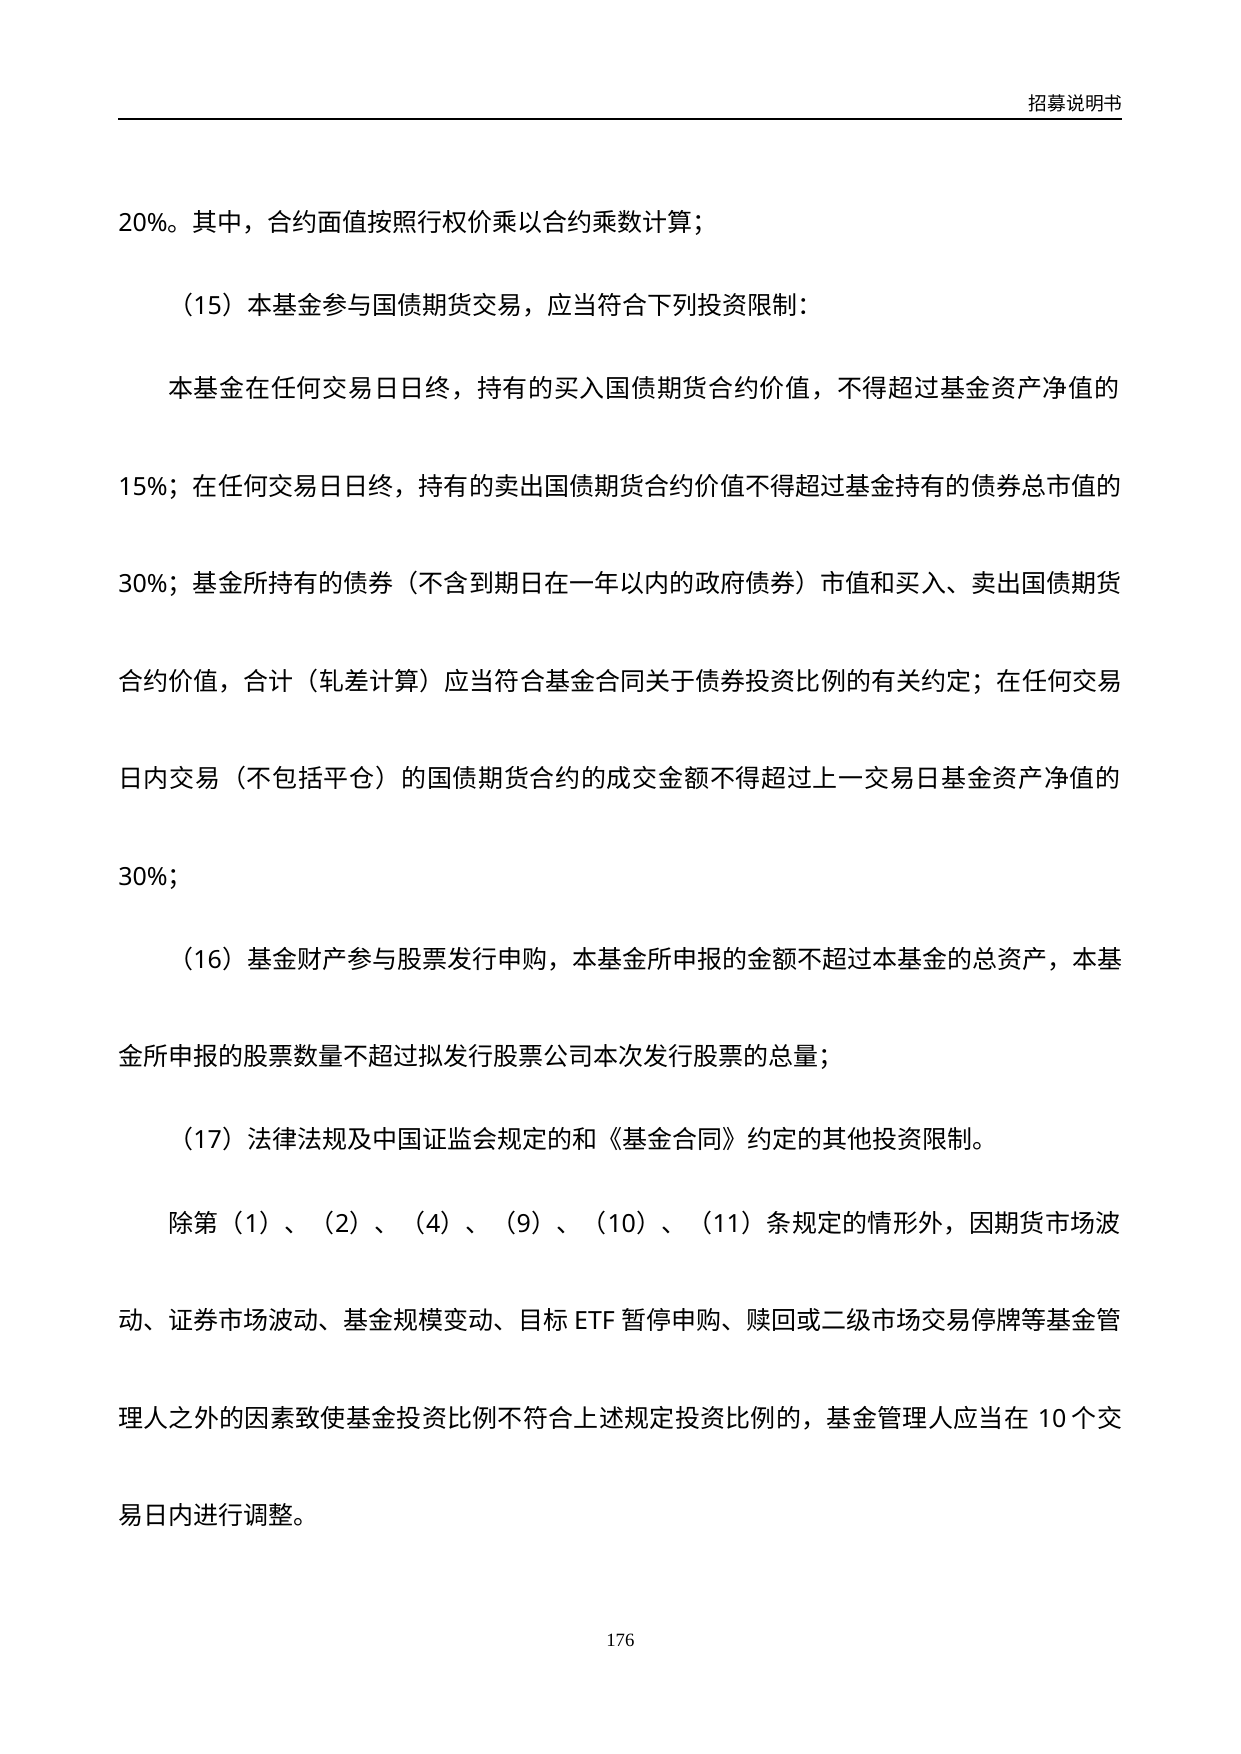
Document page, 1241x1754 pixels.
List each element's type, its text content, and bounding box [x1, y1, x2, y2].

text （15）本基金参与国债期货交易，应当符合下列投资限制： [118, 271, 1122, 336]
text 除第（1）、（2）、（4）、（9）、（10）、（11）条规定的情形外，因期货市场波动、证券市场波动、基金规模变动、目标ETF 暂停申购、赎回或二级市场交易停牌等基金管理人之外的因素致使基金投资比例不符合上述规定投资比例的，基金管理人应当在10个交易日内进行调整。 [118, 1189, 1122, 1546]
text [118, 188, 1122, 253]
text （17）法律法规及中国证监会规定的和《基金合同》约定的其他投资限制。 [118, 1106, 1122, 1171]
text （16）基金财产参与股票发行申购，本基金所申报的金额不超过本基金的总资产，本基金所申报的股票数量不超过拟发行股票公司本次发行股票的总量； [118, 925, 1122, 1087]
text 本基金在任何交易日日终，持有的买入国债期货合约价值，不得超过基金资产净值的15%；在任何交易日日终，持有的卖出国债期货合约价值不得超过基金持有的债券总市值的30%；基金所持有的债券（不含到期日在一年以内的政府债券）市值和买入、卖出国债期货合约价值，合计（轧差计算）应当符合基金合同关于债券投资比例的有关约定；在任何交易日内交易（不包括平仓）的国债期货合约的成交金额不得超过上一交易日基金资产净值的30%； [118, 354, 1122, 907]
